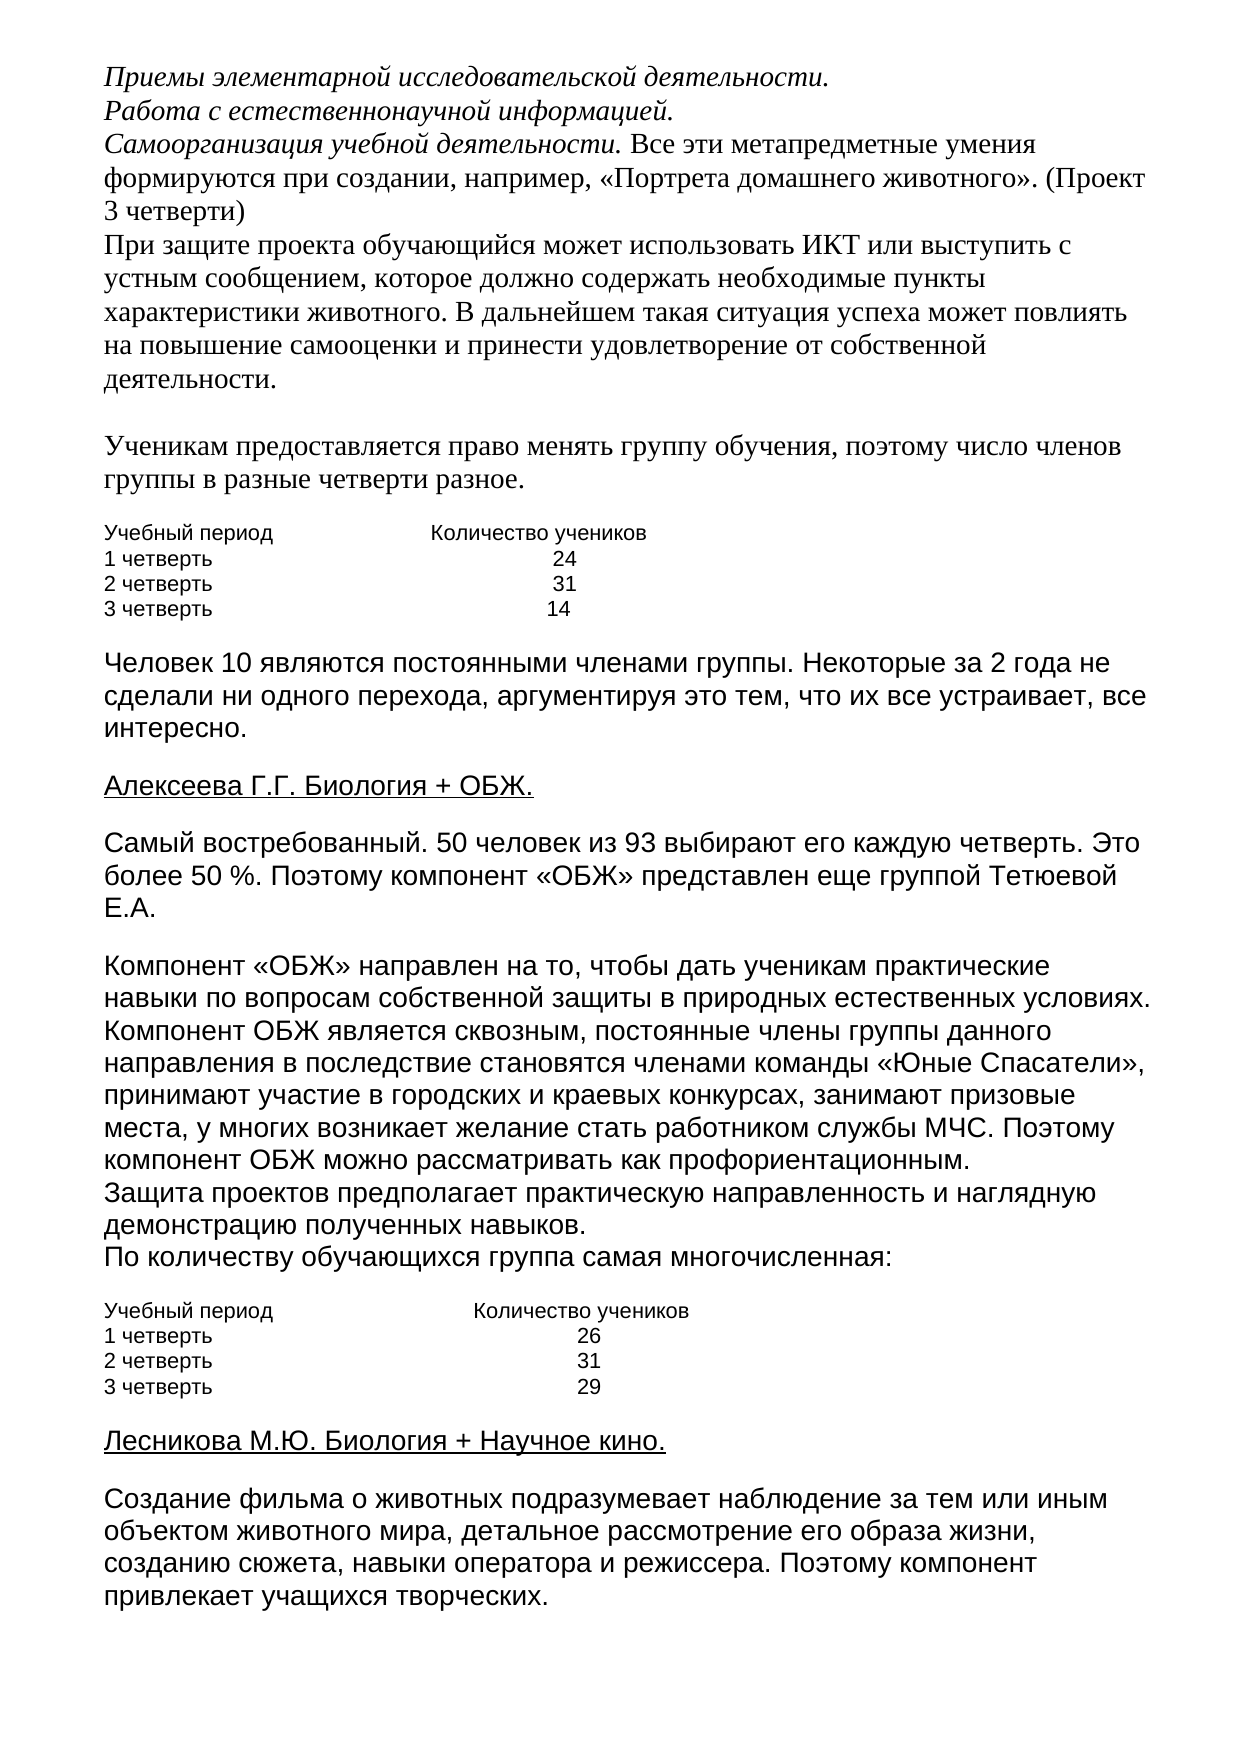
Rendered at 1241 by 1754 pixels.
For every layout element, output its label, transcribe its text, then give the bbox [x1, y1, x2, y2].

text Создание фильма о животных подразумевает наблюдение за тем или иным объектом животного мира, детальное рассмотрение его образа жизни, созданию сюжета, навыки оператора и режиссера. Поэтому компонент привлекает учащихся творческих. [103, 1482, 1152, 1611]
text Компонент ОБЖ является сквозным, постоянные члены группы данного направления в последствие становятся членами команды «Юные Спасатели», принимают участие в городских и краевых конкурсах, занимают призовые места, у многих возникает желание стать работником службы МЧС. Поэтому компонент ОБЖ можно рассматривать как профориентационным. [103, 1013, 1152, 1176]
text 1 четверть 26 [103, 1323, 1152, 1348]
text Самый востребованный. 50 человек из 93 выбирают его каждую четверть. Это более 50 %. Поэтому компонент «ОБЖ» представлен еще группой Тетюевой Е.А. [103, 826, 1152, 923]
text 3 четверть 29 [103, 1373, 1152, 1399]
text Человек 10 являются постоянными членами группы. Некоторые за 2 года не сделали ни одного перехода, аргументируя это тем, что их все устраивает, все интересно. [103, 646, 1152, 743]
text Защита проектов предполагает практическую направленность и наглядную демонстрацию полученных навыков. [103, 1176, 1152, 1240]
text 3 четверть 14 [103, 596, 1152, 621]
text Работа с естественнонаучной информацией. [103, 93, 1152, 126]
text Компонент «ОБЖ» направлен на то, чтобы дать ученикам практические навыки по вопросам собственной защиты в природных естественных условиях. [103, 949, 1152, 1013]
text Алексеева Г.Г. Биология + ОБЖ. [103, 769, 1152, 801]
text 2 четверть 31 [103, 571, 1152, 596]
text 1 четверть 24 [103, 546, 1152, 571]
text Ученикам предоставляется право менять группу обучения, поэтому число членов группы в разные четверти разное. [103, 428, 1152, 495]
text Учебный период Количество учеников [103, 520, 1152, 546]
text Самоорганизация учебной деятельности. Все эти метапредметные умения формируются при создании, например, «Портрета домашнего животного». (Проект 3 четверти) [103, 126, 1152, 227]
text Учебный период Количество учеников [103, 1298, 1152, 1323]
text 2 четверть 31 [103, 1348, 1152, 1373]
text При защите проекта обучающийся может использовать ИКТ или выступить с устным сообщением, которое должно содержать необходимые пункты характеристики животного. В дальнейшем такая ситуация успеха может повлиять на повышение самооценки и принести удовлетворение от собственной деятельности. [103, 227, 1152, 394]
text По количеству обучающихся группа самая многочисленная: [103, 1240, 1152, 1273]
text Приемы элементарной исследовательской деятельности. [103, 59, 1152, 93]
text Лесникова М.Ю. Биология + Научное кино. [103, 1424, 1152, 1456]
